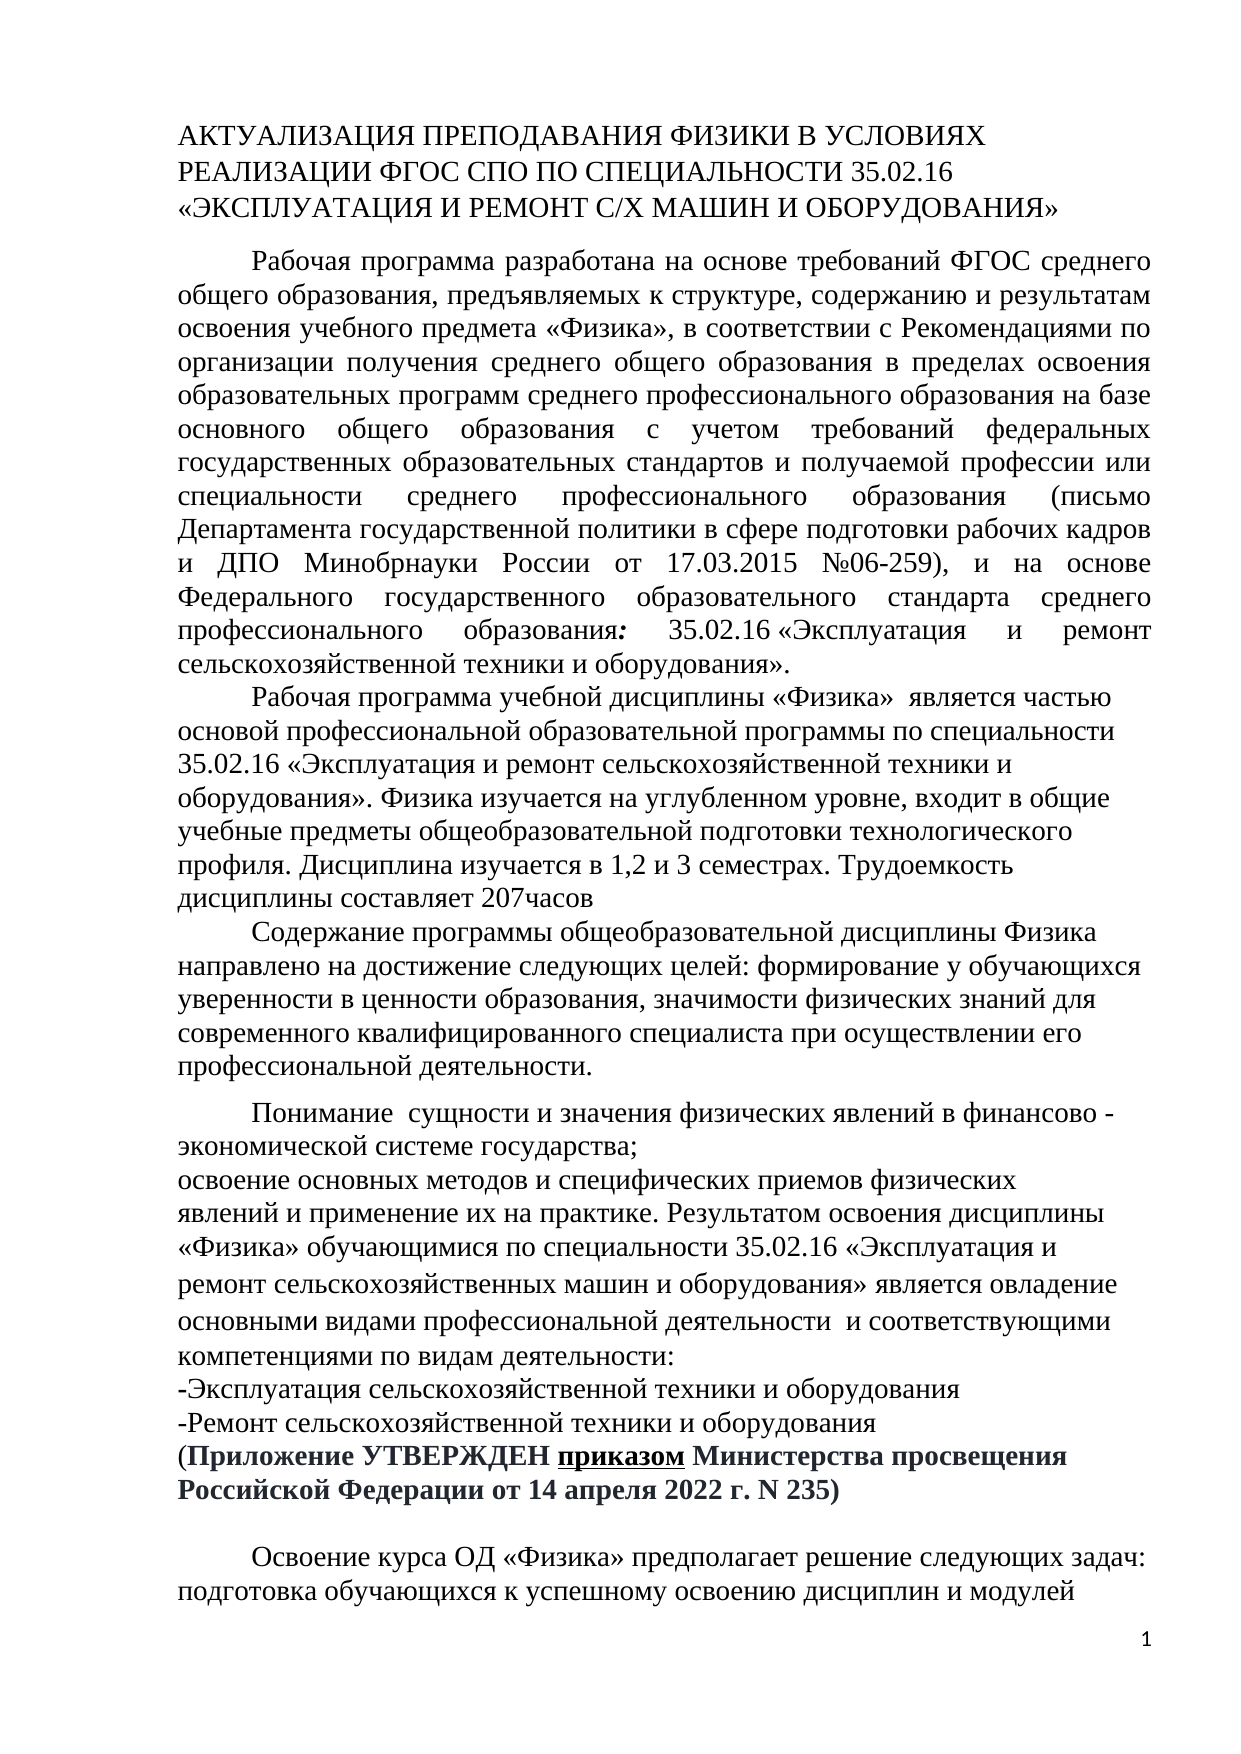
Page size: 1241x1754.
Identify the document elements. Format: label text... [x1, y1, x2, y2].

text АКТУАЛИЗАЦИЯ ПРЕПОДАВАНИЯ ФИЗИКИ В УСЛОВИЯХ РЕАЛИЗАЦИИ ФГОС СПО ПО СПЕЦИАЛЬНОСТИ 35.02.16 «ЭКСПЛУАТАЦИЯ И РЕМОНТ С/Х МАШИН И ОБОРУДОВАНИЯ» [177, 118, 1152, 224]
text (Приложение УТВЕРЖДЕН приказом Министерства просвещения Российской Федерации от 14 апреля 2022 г. N 235) [177, 1438, 1152, 1506]
text -Эксплуатация сельскохозяйственной техники и оборудования [177, 1371, 1152, 1405]
text Понимание сущности и значения физических явлений в финансово - экономической системе государства; [177, 1095, 1152, 1162]
text освоение основных методов и специфических приемов физических [177, 1162, 1152, 1195]
text -Ремонт сельскохозяйственной техники и оборудования [177, 1405, 1152, 1438]
text Рабочая программа разработана на основе требований ФГОС среднего общего образования, предъявляемых к структуре, содержанию и результатам освоения учебного предмета «Физика», в соответствии с Рекомендациями по организации получения среднего общего образования в пределах освоения образовательных программ среднего профессионального образования на базе основного общего образования с учетом требований федеральных государственных образовательных стандартов и получаемой профессии или специальности среднего профессионального образования (письмо Департамента государственной политики в сфере подготовки рабочих кадров и ДПО Минобрнауки России от 17.03.2015 №06-259), и на основе Федерального государственного образовательного стандарта среднего профессионального образования: 35.02.16 «Эксплуатация и ремонт сельскохозяйственной техники и оборудования». [177, 243, 1152, 679]
text явлений и применение их на практике. Результатом освоения дисциплины «Физика» обучающимися по специальности 35.02.16 «Эксплуатация и ремонт сельскохозяйственных машин и оборудования» является овладение основными видами профессиональной деятельности и соответствующими компетенциями по видам деятельности: [177, 1195, 1152, 1371]
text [177, 1539, 1152, 1606]
text Содержание программы общеобразовательной дисциплины Физика направлено на достижение следующих целей: формирование у обучающихся уверенности в ценности образования, значимости физических знаний для современного квалифицированного специалиста при осуществлении его профессиональной деятельности. [177, 914, 1152, 1082]
text Рабочая программа учебной дисциплины «Физика» является частью основой профессиональной образовательной программы по специальности 35.02.16 «Эксплуатация и ремонт сельскохозяйственной техники и оборудования». Физика изучается на углубленном уровне, входит в общие учебные предметы общеобразовательной подготовки технологического профиля. Дисциплина изучается в 1,2 и 3 семестрах. Трудоемкость дисциплины составляет 207часов [177, 679, 1152, 914]
